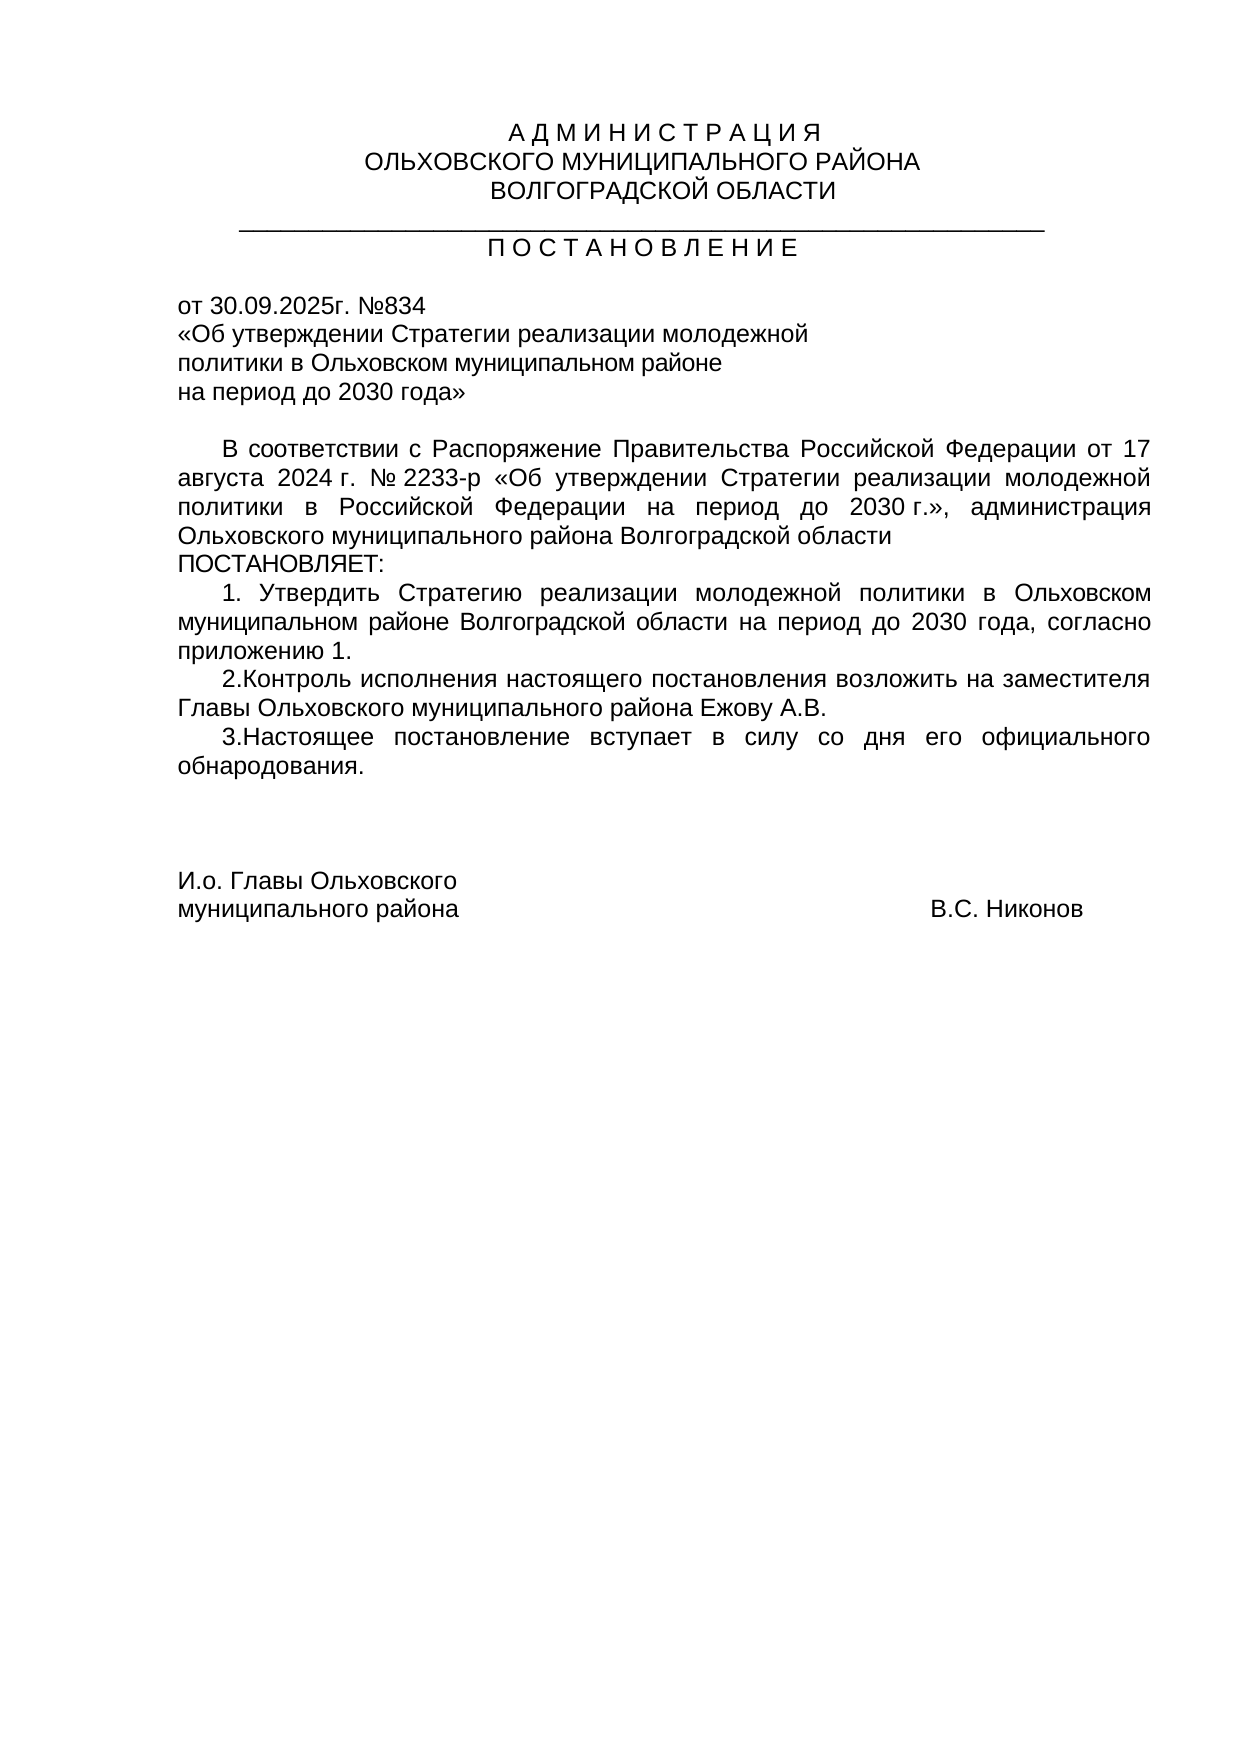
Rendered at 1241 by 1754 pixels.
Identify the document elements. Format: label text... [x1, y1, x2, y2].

text на период до 2030 года» [177, 377, 1152, 406]
text И.о. Главы Ольховского [177, 866, 1152, 894]
text ОЛЬХОВСКОГО МУНИЦИПАЛЬНОГО РАЙОНА [148, 147, 1137, 176]
text В соответствии с Распоряжение Правительства Российской Федерации от 17 августа 2024 г. № 2233-р «Об утверждении Стратегии реализации молодежной политики в Российской Федерации на период до 2030 г.», администрация Ольховского муниципального района Волгоградской области [177, 434, 1152, 549]
text 1. Утвердить Стратегию реализации молодежной политики в Ольховском муниципальном районе Волгоградской области на период до 2030 года, согласно приложению 1. [177, 578, 1152, 664]
text ПОСТАНОВЛЯЕТ: [177, 549, 1152, 578]
text 3.Настоящее постановление вступает в силу со дня его официального обнародования. [177, 722, 1152, 779]
text ВОЛГОГРАДСКОЙ ОБЛАСТИ [148, 176, 1137, 204]
text «Об утверждении Стратегии реализации молодежной [177, 319, 1152, 348]
text от 30.09.2025г. №834 [177, 291, 1152, 319]
text А Д М И Н И С Т Р А Ц И Я [177, 118, 1152, 147]
text политики в Ольховском муниципальном районе [177, 348, 1152, 377]
text __________________________________________________________ [148, 204, 1137, 233]
text 2.Контроль исполнения настоящего постановления возложить на заместителя Главы Ольховского муниципального района Ежову А.В. [177, 664, 1152, 722]
text П О С Т А Н О В Л Е Н И Е [148, 233, 1137, 262]
text муниципального района В.С. Никонов [177, 894, 1152, 923]
